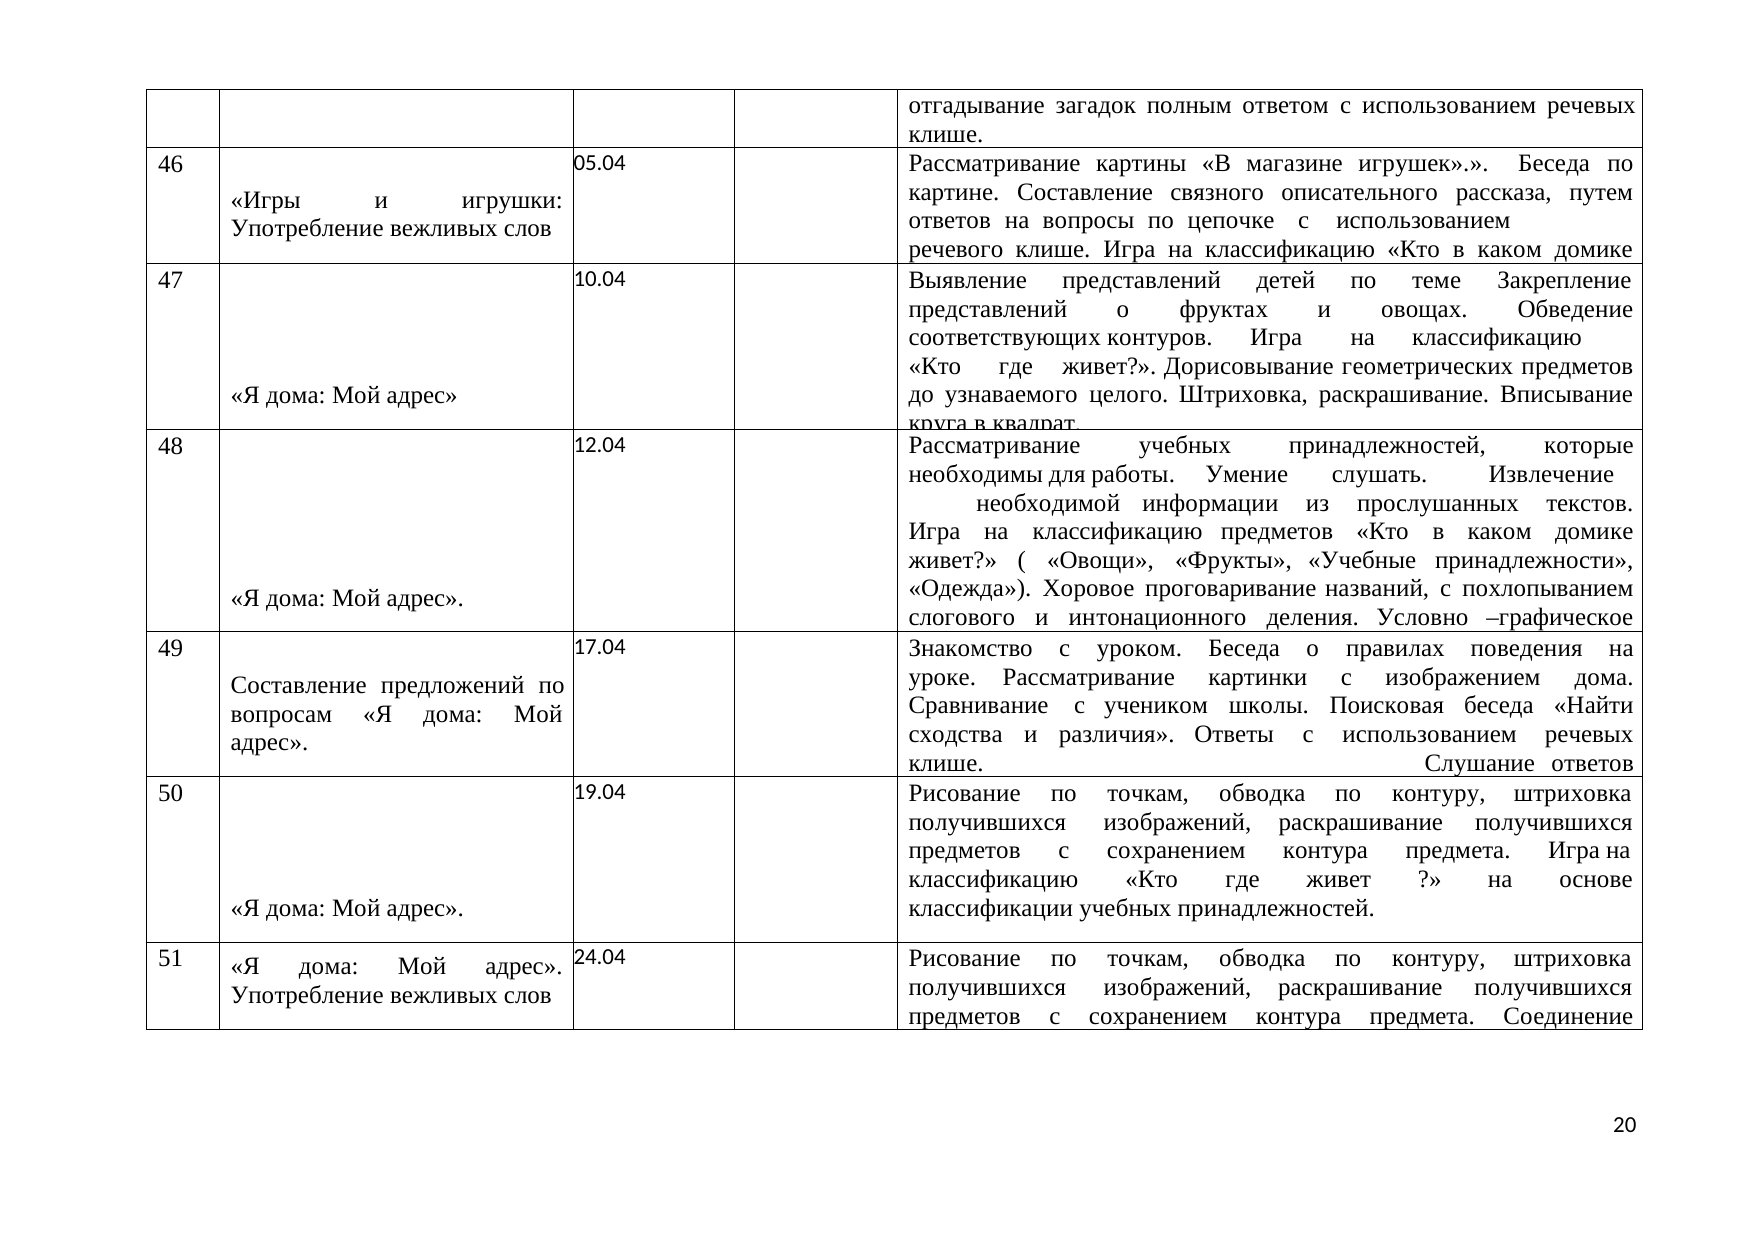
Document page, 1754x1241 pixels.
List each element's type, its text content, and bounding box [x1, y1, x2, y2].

table_header [147, 90, 219, 147]
table_cell [735, 148, 897, 263]
table_cell Рассматривание учебных принадлежностей, которые необходимы для работы. Умение слушать. Извлечение необходимой информации из прослушанных текстов. Игра на классификацию предметов «Кто в каком домике живет?» ( «Овощи», «Фрукты», «Учебные принадлежности», «Одежда»). Хоровое проговаривание названий, с похлопыванием слогового и интонационного деления. Условно –графическое списывание образцов с доски. [898, 430, 1642, 631]
table_cell 17.04 [574, 632, 734, 776]
table_cell 24.04 [574, 943, 734, 1029]
table_cell «Я дома: Мой адрес». [220, 430, 573, 631]
table_cell 46 [147, 148, 219, 263]
table_cell 10.04 [574, 264, 734, 429]
table_cell Рассматривание картины «В магазине игрушек».». Беседа по картине. Составление связного описательного рассказа, путем ответов на вопросы по цепочке с использованием речевого клише. Игра на классификацию «Кто в каком домике живет?» [898, 148, 1642, 263]
table_cell Составление предложений по вопросам «Я дома: Мой адрес». [220, 632, 573, 776]
table_cell 05.04 [574, 148, 734, 263]
text 20 [1613, 1110, 1667, 1138]
table_cell Знакомство с уроком. Беседа о правилах поведения на уроке. Рассматривание картинки с изображением дома. Сравнивание с учеником школы. Поисковая беседа «Найти сходства и различия». Ответы с использованием речевых клише. Слушание ответов товарищей. [898, 632, 1642, 776]
table_cell Выявление представлений детей по теме Закрепление представлений о фруктах и овощах. Обведение соответствующих контуров. Игра на классификацию «Кто где живет?». Дорисовывание геометрических предметов до узнаваемого целого. Штриховка, раскрашивание. Вписывание круга в квадрат. [898, 264, 1642, 429]
table_cell «Я дома: Мой адрес». Употребление вежливых слов [220, 943, 573, 1029]
table_cell [735, 264, 897, 429]
table_cell «Игры и игрушки: Употребление вежливых слов [220, 148, 573, 263]
table_cell Рисование по точкам, обводка по контуру, штриховка получившихся изображений, раскрашивание получившихся предметов с сохранением контура предмета. Игра на классификацию «Кто где живет ?» на основе классификации учебных принадлежностей. [898, 777, 1642, 942]
table_cell [735, 632, 897, 776]
table_header отгадывание загадок полным ответом с использованием речевых клише. [898, 90, 1642, 147]
table_cell [735, 430, 897, 631]
table_cell 48 [147, 430, 219, 631]
table_cell [735, 777, 897, 942]
table_cell «Я дома: Мой адрес». [220, 777, 573, 942]
table_cell 47 [147, 264, 219, 429]
table_cell «Я дома: Мой адрес» [220, 264, 573, 429]
table_header [220, 90, 573, 147]
table_cell 50 [147, 777, 219, 942]
table_cell [735, 943, 897, 1029]
table_header [574, 90, 734, 147]
table_cell Рисование по точкам, обводка по контуру, штриховка получившихся изображений, раскрашивание получившихся предметов с сохранением контура предмета. Соединение предмета [898, 943, 1642, 1029]
table_cell 49 [147, 632, 219, 776]
table_cell 12.04 [574, 430, 734, 631]
table_header [735, 90, 897, 147]
table_cell 51 [147, 943, 219, 1029]
table_cell 19.04 [574, 777, 734, 942]
